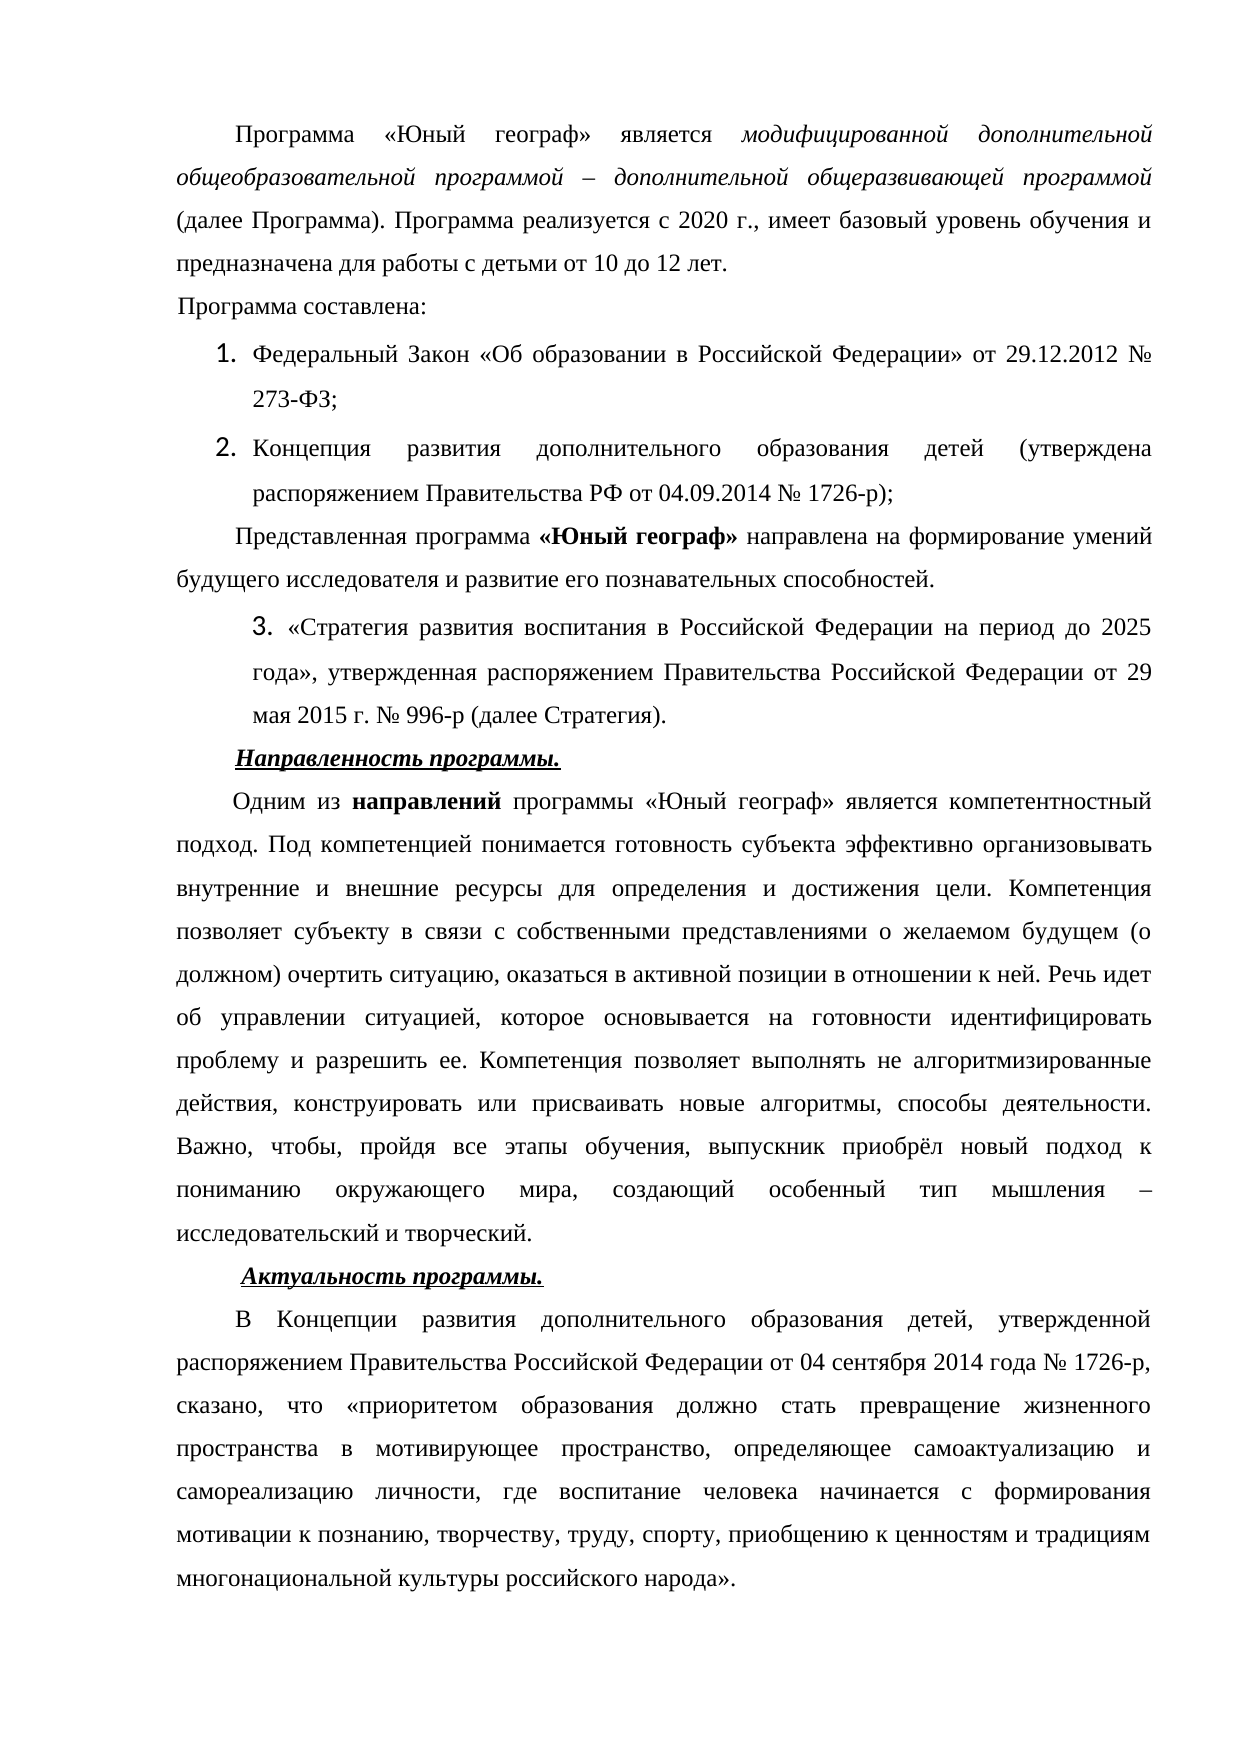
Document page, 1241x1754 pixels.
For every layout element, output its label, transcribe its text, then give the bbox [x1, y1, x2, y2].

text Направленность программы. [235, 743, 1152, 772]
text Представленная программа «Юный географ» направлена на формирование умений будущего исследователя и развитие его познавательных способностей. [176, 521, 1153, 593]
text Актуальность программы. [235, 1261, 1152, 1289]
text Одним из направлений программы «Юный географ» является компетентностный подход. Под компетенцией понимается готовность субъекта эффективно организовывать внутренние и внешние ресурсы для определения и достижения цели. Компетенция позволяет субъекту в связи с собственными представлениями о желаемом будущем (о дoлжном) очертить ситуацию, оказаться в активной позиции в отношении к ней. Речь идет об управлении ситуацией, которое основывается на готовности идентифицировать проблему и разрешить ее. Компетенция позволяет выполнять не алгоритмизированные действия, конструировать или присваивать новые алгоритмы, способы деятельности. Важно, чтобы, пройдя все этапы обучения, выпускник приобрёл новый подход к пониманию окружающего мира, создающий особенный тип мышления – исследовательский и творческий. [176, 786, 1153, 1246]
list «Стратегия развития воспитания в Российской Федерации на период до 2025 года», утвержденная распоряжением Правительства Российской Федерации от 29 мая 2015 г. № 996-р (далее Стратегия). [251, 607, 1153, 729]
text Программа составлена: [177, 291, 1153, 320]
list Концепция развития дополнительного образования детей (утверждена распоряжением Правительства РФ от 04.09.2014 № 1726-р); [215, 428, 1153, 506]
text Программа «Юный географ» является модифицированной дополнительной общеобразовательной программой – дополнительной общеразвивающей программой (далее Программа). Программа реализуется с 2020 г., имеет базовый уровень обучения и предназначена для работы с детьми от 10 до 12 лет. [176, 119, 1153, 277]
list Федеральный Закон «Об образовании в Российской Федерации» от 29.12.2012 № 273-ФЗ; [215, 334, 1153, 413]
text В Концепции развития дополнительного образования детей, утвержденной распоряжением Правительства Российской Федерации от 04 сентября 2014 года № 1726-р, сказано, что «приоритетом образования должно стать превращение жизненного пространства в мотивирующее пространство, определяющее самоактуализацию и самореализацию личности, где воспитание человека начинается с формирования мотивации к познанию, творчеству, труду, спорту, приобщению к ценностям и традициям многонациональной культуры российского народа». [176, 1304, 1151, 1591]
